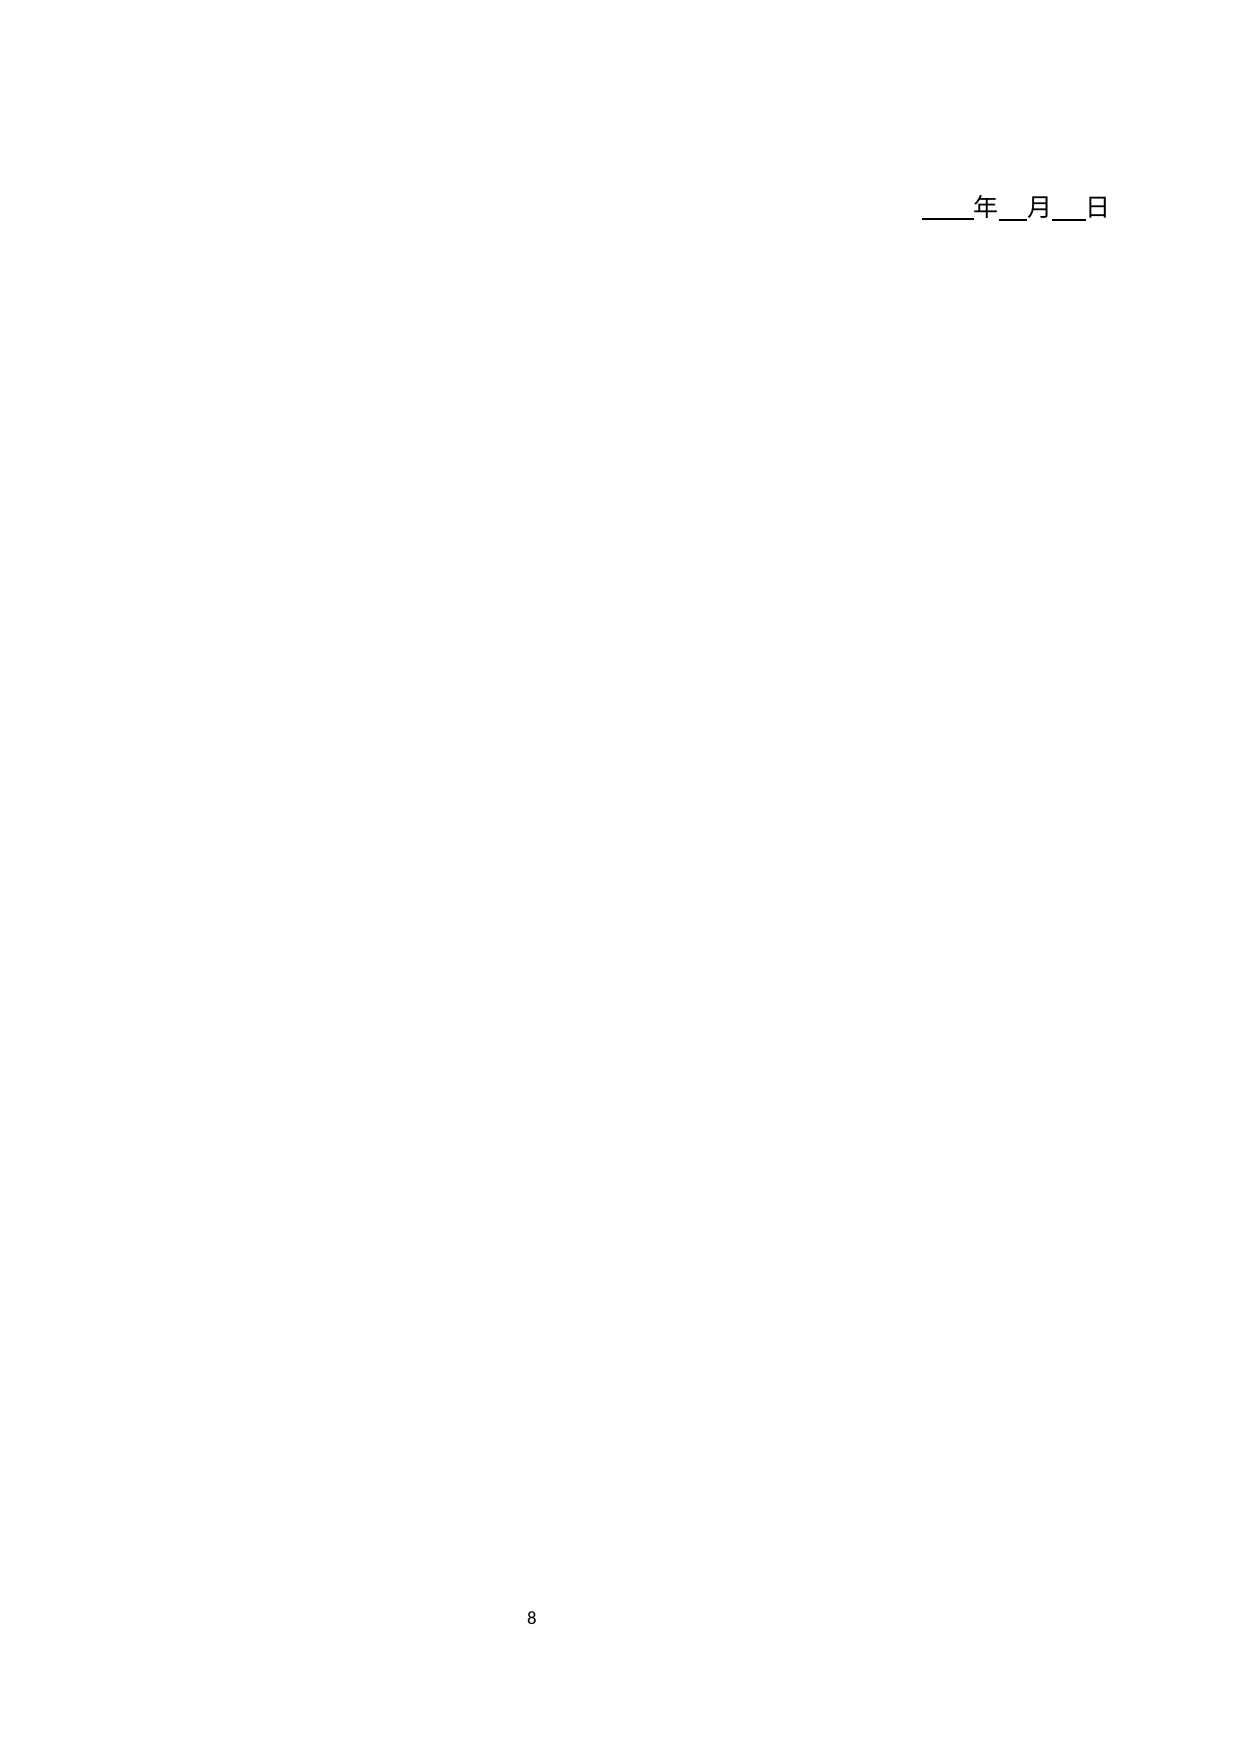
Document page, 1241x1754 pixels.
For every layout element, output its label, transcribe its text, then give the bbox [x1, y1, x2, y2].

text 年 月 日 [169, 169, 1110, 234]
